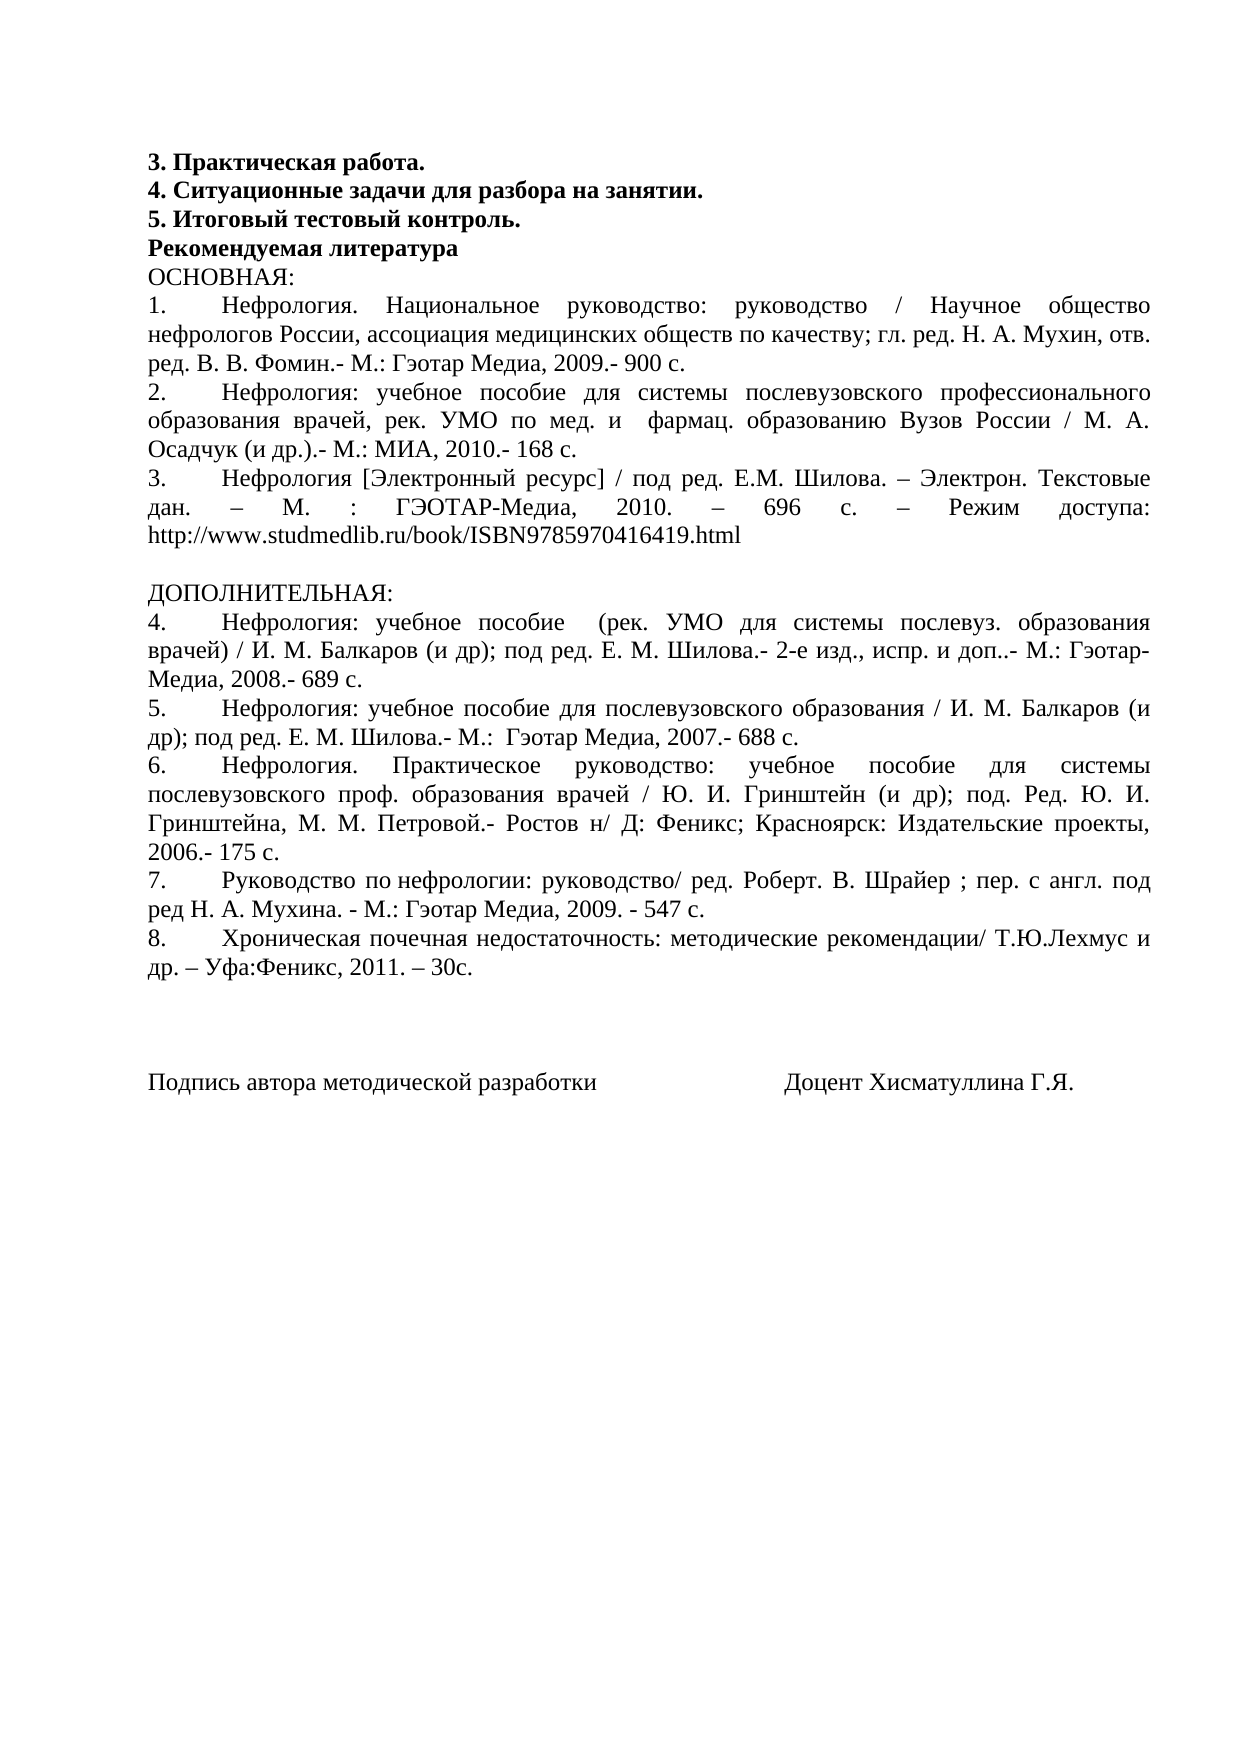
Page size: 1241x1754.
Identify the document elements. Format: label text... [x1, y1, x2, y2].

list Нефрология: учебное пособие для системы послевузовского профессионального образования врачей, рек. УМО по мед. и фармац. образованию Вузов России / М. А. Осадчук (и др.).- М.: МИА, 2010.- 168 с. [148, 377, 1152, 463]
text Рекомендуемая литература [148, 233, 1152, 262]
list Нефрология. Практическое руководство: учебное пособие для системы послевузовского проф. образования врачей / Ю. И. Гринштейн (и др); под. Ред. Ю. И. Гринштейна, М. М. Петровой.- Ростов н/ Д: Феникс; Красноярск: Издательские проекты, 2006.- 175 с. [148, 751, 1152, 866]
list Нефрология: учебное пособие (рек. УМО для системы послевуз. образования врачей) / И. М. Балкаров (и др); под ред. Е. М. Шилова.- 2-е изд., испр. и доп..- М.: Гэотар- Медиа, 2008.- 689 с. [148, 607, 1152, 693]
text 4. Ситуационные задачи для разбора на занятии. [148, 176, 1152, 204]
text ОСНОВНАЯ: [148, 262, 1152, 291]
list Нефрология: учебное пособие для послевузовского образования / И. М. Балкаров (и др); под ред. Е. М. Шилова.- М.: Гэотар Медиа, 2007.- 688 с. [148, 693, 1152, 751]
list Руководство по нефрологии: руководство/ ред. Роберт. В. Шрайер ; пер. с англ. под ред Н. А. Мухина. - М.: Гэотар Медиа, 2009. - 547 с. [148, 866, 1152, 923]
text ДОПОЛНИТЕЛЬНАЯ: [148, 578, 1152, 607]
list Нефрология [Электронный ресурс] / под ред. Е.М. Шилова. – Электрон. Текстовые дан. – М. : ГЭОТАР-Медиа, 2010. – 696 с. – Режим доступа: http://www.studmedlib.ru/book/ISBN9785970416419.html [148, 463, 1152, 549]
list Хроническая почечная недостаточность: методические рекомендации/ Т.Ю.Лехмус и др. – Уфа:Феникс, 2011. – 30с. [148, 923, 1152, 981]
list Нефрология. Национальное руководство: руководство / Научное общество нефрологов России, ассоциация медицинских обществ по качеству; гл. ред. Н. А. Мухин, отв. ред. В. В. Фомин.- М.: Гэотар Медиа, 2009.- 900 с. [148, 291, 1152, 377]
text 3. Практическая работа. [148, 147, 1152, 176]
text 5. Итоговый тестовый контроль. [148, 204, 1152, 233]
text Подпись автора методической разработки Доцент Хисматуллина Г.Я. [148, 1067, 1152, 1096]
